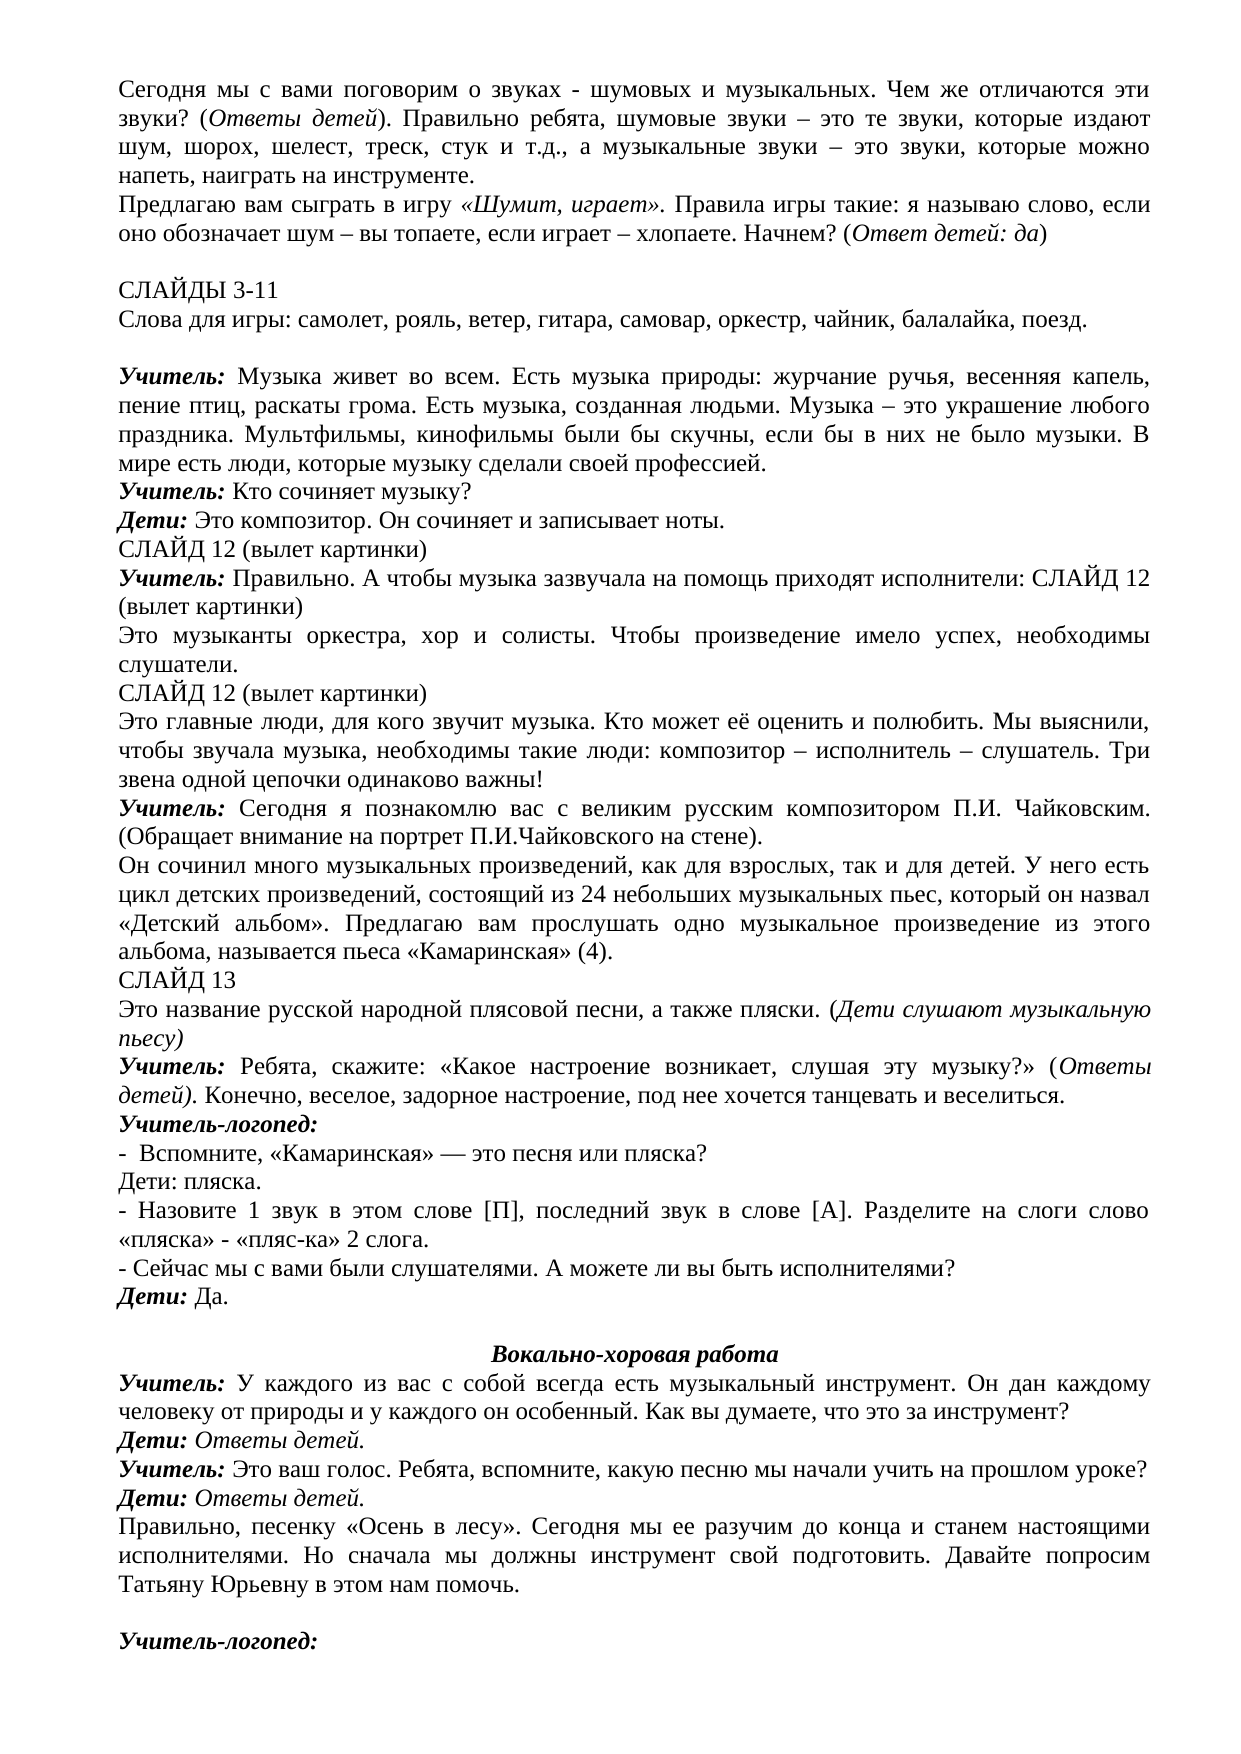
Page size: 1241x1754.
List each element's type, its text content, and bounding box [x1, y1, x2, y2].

text Сегодня мы с вами поговорим о звуках - шумовых и музыкальных. Чем же отличаются эти звуки? (Ответы детей). Правильно ребята, шумовые звуки – это те звуки, которые издают шум, шорох, шелест, треск, стук и т.д., а музыкальные звуки – это звуки, которые можно напеть, наиграть на инструменте. [118, 74, 1152, 189]
text Учитель: У каждого из вас с собой всегда есть музыкальный инструмент. Он дан каждому человеку от природы и у каждого он особенный. Как вы думаете, что это за инструмент? [118, 1368, 1152, 1425]
text Дети: Это композитор. Он сочиняет и записывает ноты. [118, 505, 1152, 534]
text Дети: пляска. [118, 1166, 1152, 1195]
text Учитель: Сегодня я познакомлю вас с великим русским композитором П.И. Чайковским. (Обращает внимание на портрет П.И.Чайковского на стене). [118, 793, 1152, 850]
text Дети: Да. [118, 1281, 1152, 1310]
text Учитель: Правильно. А чтобы музыка зазвучала на помощь приходят исполнители: СЛАЙД 12 (вылет картинки) [118, 563, 1152, 620]
text Вокально-хоровая работа [118, 1339, 1152, 1368]
text Дети: Ответы детей. [118, 1425, 1152, 1454]
text Предлагаю вам сыграть в игру «Шумит, играет». Правила игры такие: я называю слово, если оно обозначает шум – вы топаете, если играет – хлопаете. Начнем? (Ответ детей: да) [118, 189, 1152, 246]
text Дети: Ответы детей. [118, 1483, 1152, 1511]
text Он сочинил много музыкальных произведений, как для взрослых, так и для детей. У него есть цикл детских произведений, состоящий из 24 небольших музыкальных пьес, который он назвал «Детский альбом». Предлагаю вам прослушать одно музыкальное произведение из этого альбома, называется пьеса «Камаринская» (4). [118, 850, 1152, 965]
text Учитель-логопед: [118, 1626, 1152, 1655]
text Учитель: Ребята, скажите: «Какое настроение возникает, слушая эту музыку?» (Ответы детей). Конечно, веселое, задорное настроение, под нее хочется танцевать и веселиться. [118, 1051, 1152, 1109]
text Слова для игры: самолет, рояль, ветер, гитара, самовар, оркестр, чайник, балалайка, поезд. [118, 304, 1152, 333]
text СЛАЙДЫ 3-11 [118, 275, 1152, 304]
text - Назовите 1 звук в этом слове [П], последний звук в слове [А]. Разделите на слоги слово «пляска» - «пляс-ка» 2 слога. [118, 1195, 1152, 1253]
text СЛАЙД 13 [118, 965, 1152, 994]
text СЛАЙД 12 (вылет картинки) [118, 534, 1152, 563]
text - Вспомните, «Камаринская» — это песня или пляска? [118, 1138, 1152, 1166]
text Это название русской народной плясовой песни, а также пляски. (Дети слушают музыкальную пьесу) [118, 994, 1152, 1051]
text СЛАЙД 12 (вылет картинки) [118, 678, 1152, 706]
text Учитель: Музыка живет во всем. Есть музыка природы: журчание ручья, весенняя капель, пение птиц, раскаты грома. Есть музыка, созданная людьми. Музыка – это украшение любого праздника. Мультфильмы, кинофильмы были бы скучны, если бы в них не было музыки. В мире есть люди, которые музыку сделали своей профессией. [118, 361, 1152, 476]
text Учитель: Это ваш голос. Ребята, вспомните, какую песню мы начали учить на прошлом уроке? [118, 1454, 1152, 1483]
text Это музыканты оркестра, хор и солисты. Чтобы произведение имело успех, необходимы слушатели. [118, 620, 1152, 678]
text - Сейчас мы с вами были слушателями. А можете ли вы быть исполнителями? [118, 1253, 1152, 1281]
text Это главные люди, для кого звучит музыка. Кто может её оценить и полюбить. Мы выяснили, чтобы звучала музыка, необходимы такие люди: композитор – исполнитель – слушатель. Три звена одной цепочки одинаково важны! [118, 706, 1152, 793]
text Учитель: Кто сочиняет музыку? [118, 476, 1152, 505]
text Правильно, песенку «Осень в лесу». Сегодня мы ее разучим до конца и станем настоящими исполнителями. Но сначала мы должны инструмент свой подготовить. Давайте попросим Татьяну Юрьевну в этом нам помочь. [118, 1511, 1152, 1598]
text Учитель-логопед: [118, 1109, 1152, 1138]
